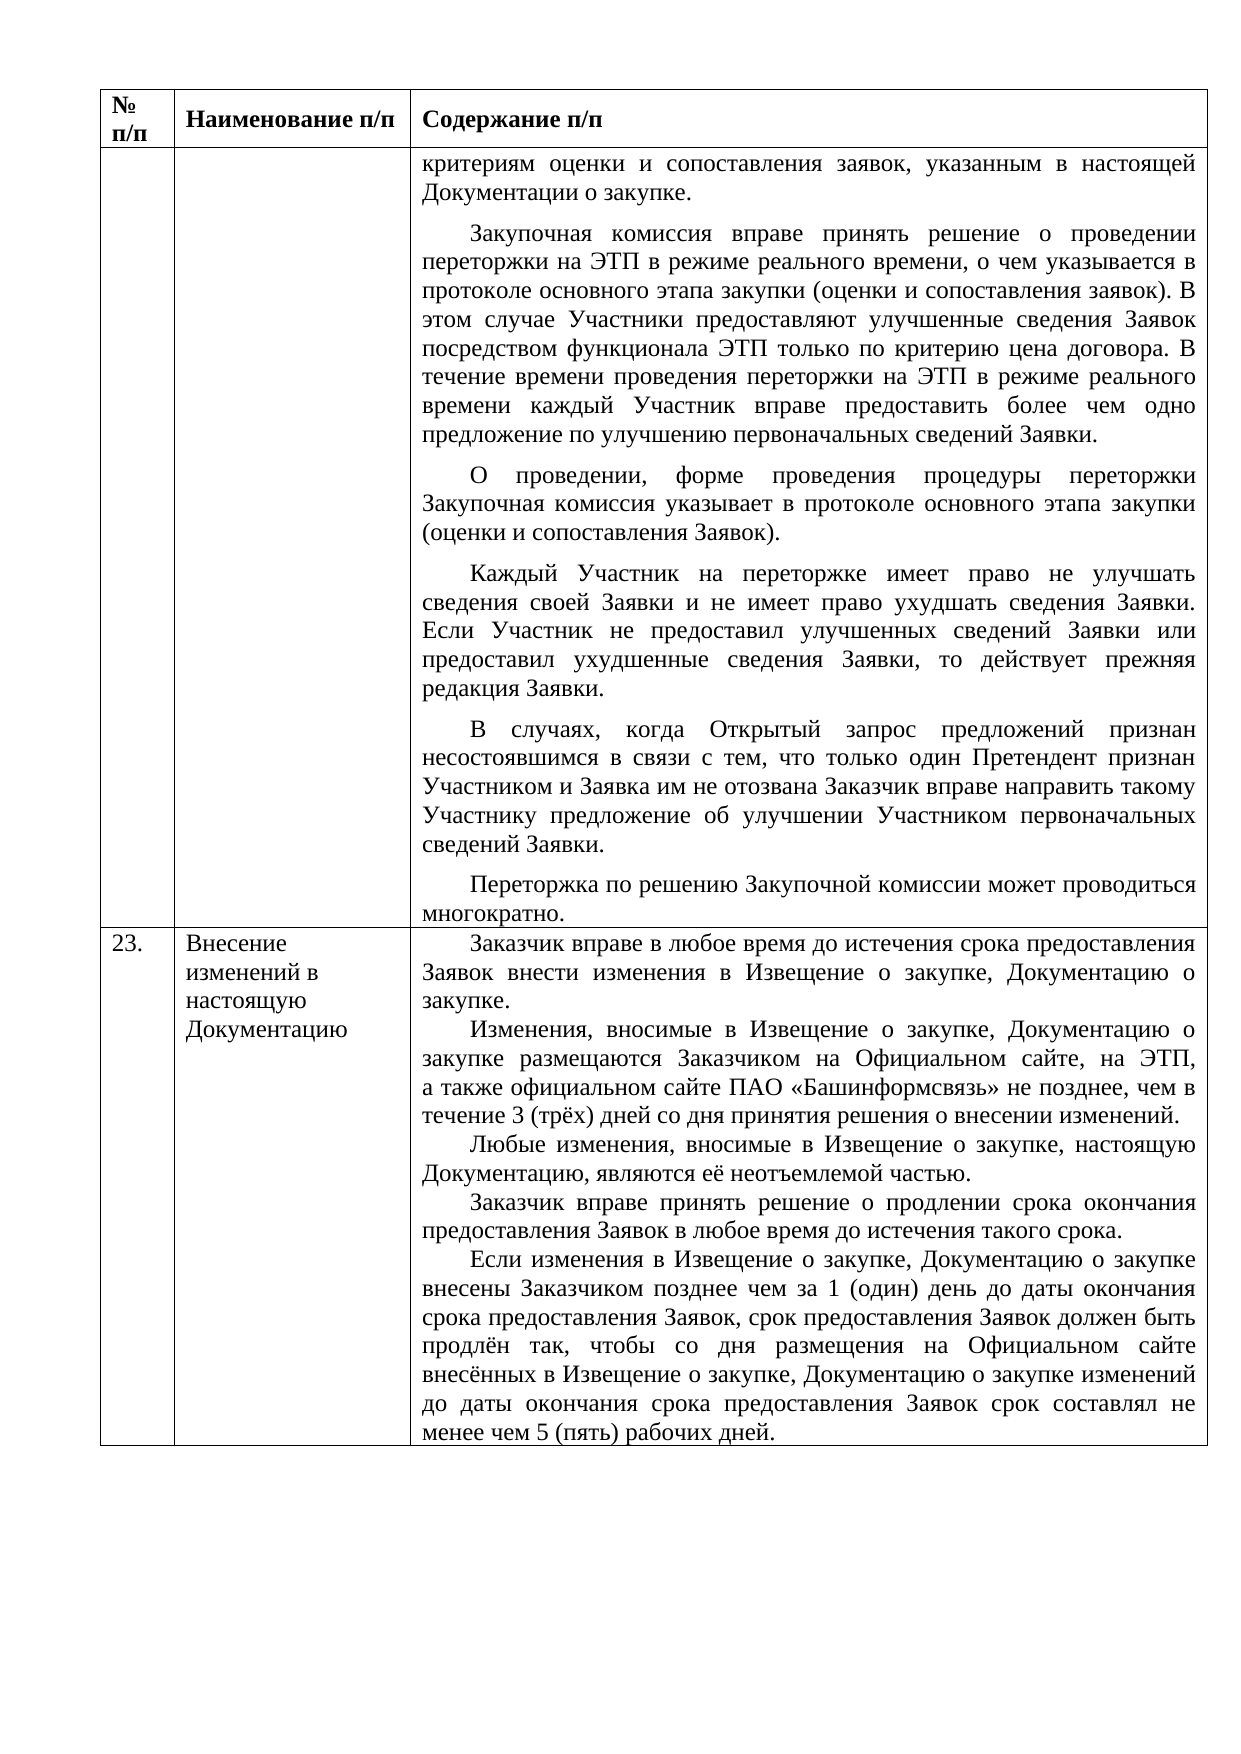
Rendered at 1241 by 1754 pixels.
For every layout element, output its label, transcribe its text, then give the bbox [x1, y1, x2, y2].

table_header № п/п [101, 90, 174, 147]
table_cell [175, 148, 410, 927]
table_cell [101, 148, 174, 927]
table_cell Внесение изменений в настоящую Документацию [175, 928, 410, 1445]
table_header Содержание п/п [411, 90, 1207, 147]
table_cell [101, 928, 174, 1445]
table_cell Заказчик вправе в любое время до истечения срока предоставления Заявок внести изменения в Извещение о закупке, Документацию о закупке. Изменения, вносимые в Извещение о закупке, Документацию о закупке размещаются Заказчиком на Официальном сайте, на ЭТП, а также официальном сайте ПАО «Башинформсвязь» не позднее, чем в течение 3 (трёх) дней со дня принятия решения о внесении изменений. Любые изменения, вносимые в Извещение о закупке, настоящую Документацию, являются её неотъемлемой частью. Заказчик вправе принять решение о продлении срока окончания предоставления Заявок в любое время до истечения такого срока. Если изменения в Извещение о закупке, Документацию о закупке внесены Заказчиком позднее чем за 1 (один) день до даты окончания срока предоставления Заявок, срок предоставления Заявок должен быть продлён так, чтобы со дня размещения на Официальном сайте внесённых в Извещение о закупке, Документацию о закупке изменений до даты окончания срока предоставления Заявок срок составлял не менее чем 5 (пять) рабочих дней. [411, 928, 1207, 1445]
table_header Наименование п/п [175, 90, 410, 147]
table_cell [411, 148, 1207, 927]
